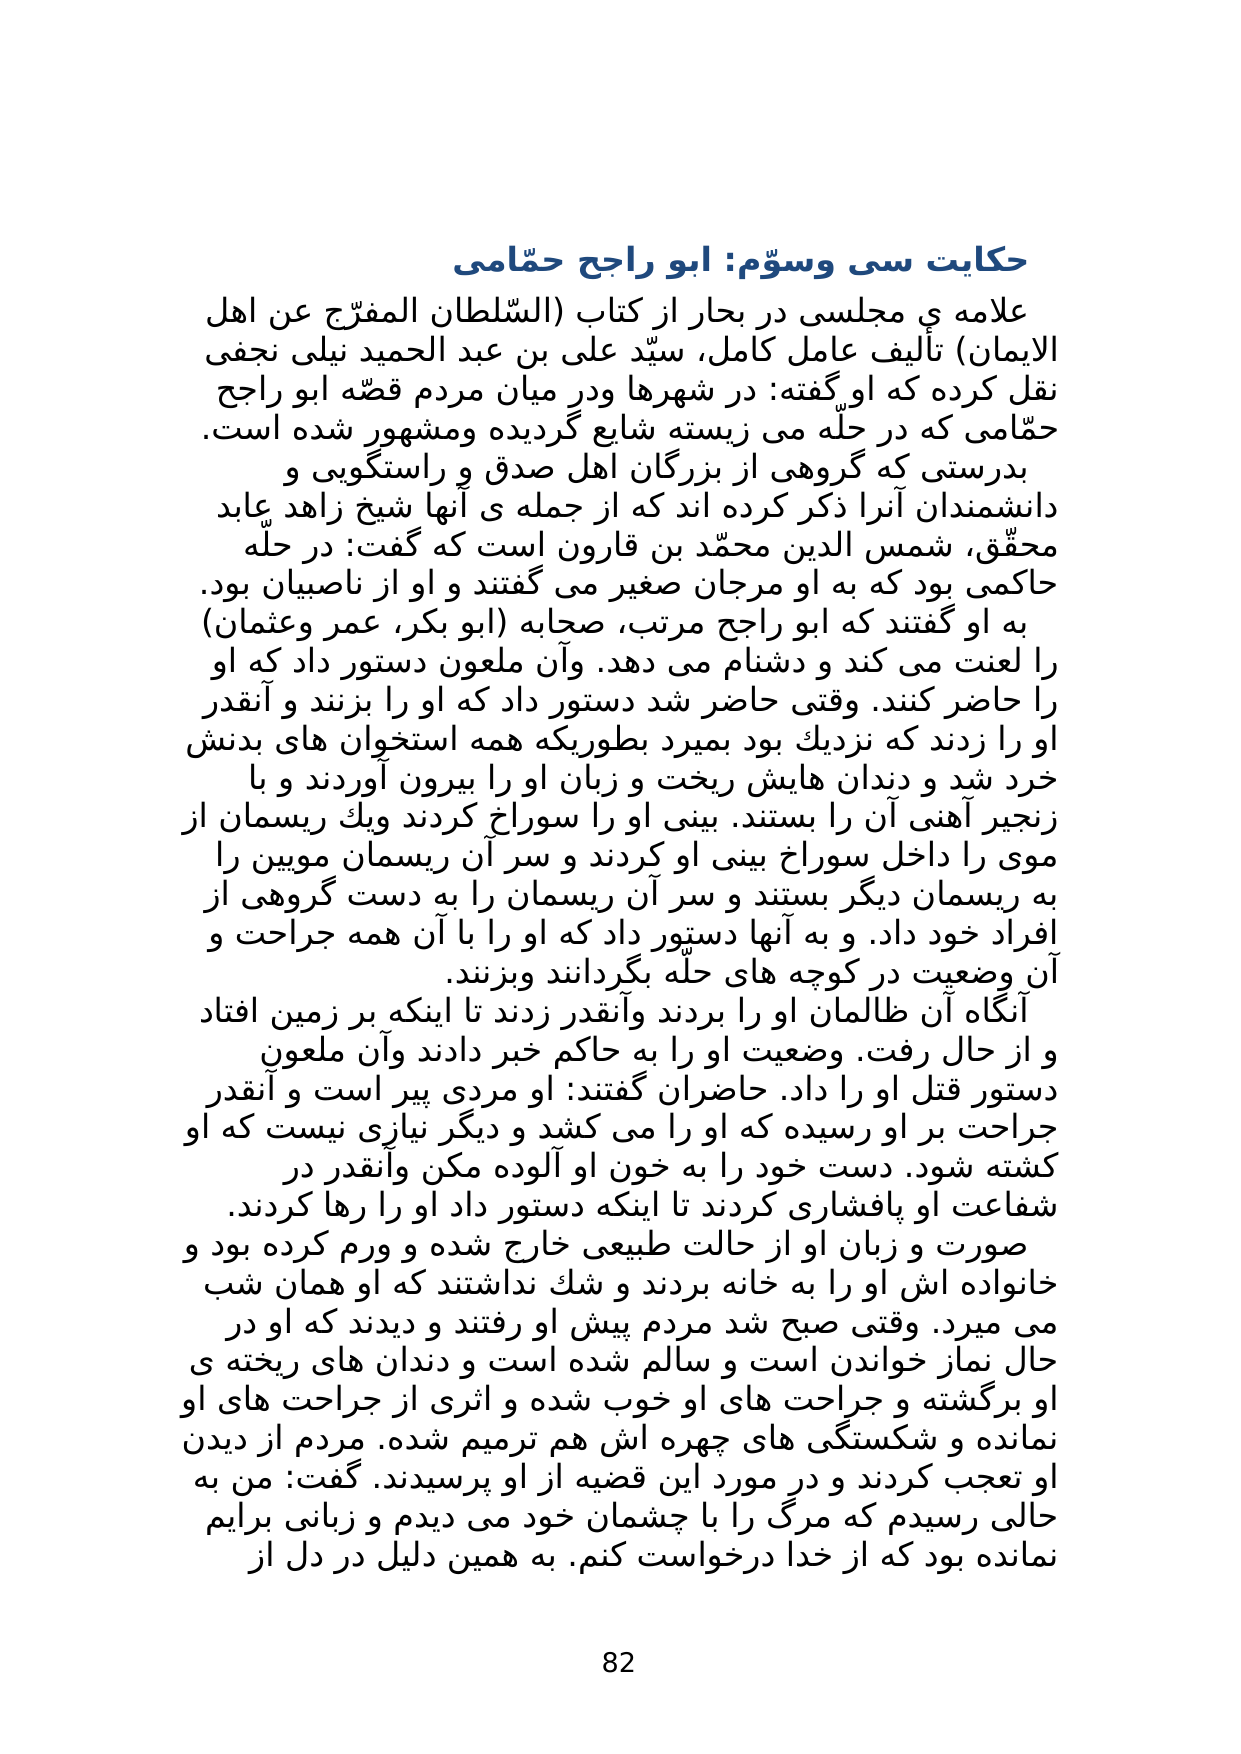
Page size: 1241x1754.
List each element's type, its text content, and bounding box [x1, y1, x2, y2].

subtitle حكايت سى وسوّم: ابو راجح حمّامى [178, 241, 1059, 279]
text به او گفتند كه ابو راجح مرتب، صحابه (ابو بكر، عمر وعثمان) را لعنت مى كند و دشنام مى دهد. وآن ملعون دستور داد كه او را حاضر كنند. وقتى حاضر شد دستور داد كه او را بزنند و آنقدر او را زدند كه نزديك بود بميرد بطوريكه همه استخوان هاى بدنش خرد شد و دندان هايش ريخت و زبان او را بيرون آوردند و با زنجير آهنى آن را بستند. بينى او را سوراخ كردند ويك ريسمان از موى را داخل سوراخ بينى او كردند و سر آن ريسمان مويين را به ريسمان ديگر بستند و سر آن ريسمان را به دست گروهى از افراد خود داد. و به آنها دستور داد كه او را با آن همه جراحت و آن وضعيت در كوچه هاى حلّه بگردانند وبزنند. [178, 603, 1059, 991]
text علامه ى مجلسى در بحار از كتاب (السّلطان المفرّج عن اهل الايمان) تأليف عامل كامل، سيّد على بن عبد الحميد نيلى نجفى نقل كرده كه او گفته: در شهرها ودر ميان مردم قصّه ابو راجح حمّامى كه در حلّه مى زيسته شايع گرديده ومشهور شده است. [178, 292, 1059, 447]
text آنگاه آن ظالمان او را بردند وآنقدر زدند تا اينكه بر زمين افتاد و از حال رفت. وضعيت او را به حاكم خبر دادند وآن ملعون دستور قتل او را داد. حاضران گفتند: او مردى پير است و آنقدر جراحت بر او رسيده كه او را مى كشد و ديگر نيازى نيست كه او كشته شود. دست خود را به خون او آلوده مكن وآنقدر در شفاعت او پافشارى كردند تا اينكه دستور داد او را رها كردند. [178, 991, 1059, 1224]
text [178, 1224, 1059, 1574]
text بدرستى كه گروهى از بزرگان اهل صدق و راستگويى و دانشمندان آنرا ذكر كرده اند كه از جمله ى آنها شيخ زاهد عابد محقّق، شمس الدين محمّد بن قارون است كه گفت: در حلّه حاكمى بود كه به او مرجان صغير مى گفتند و او از ناصبيان بود. [178, 447, 1059, 603]
